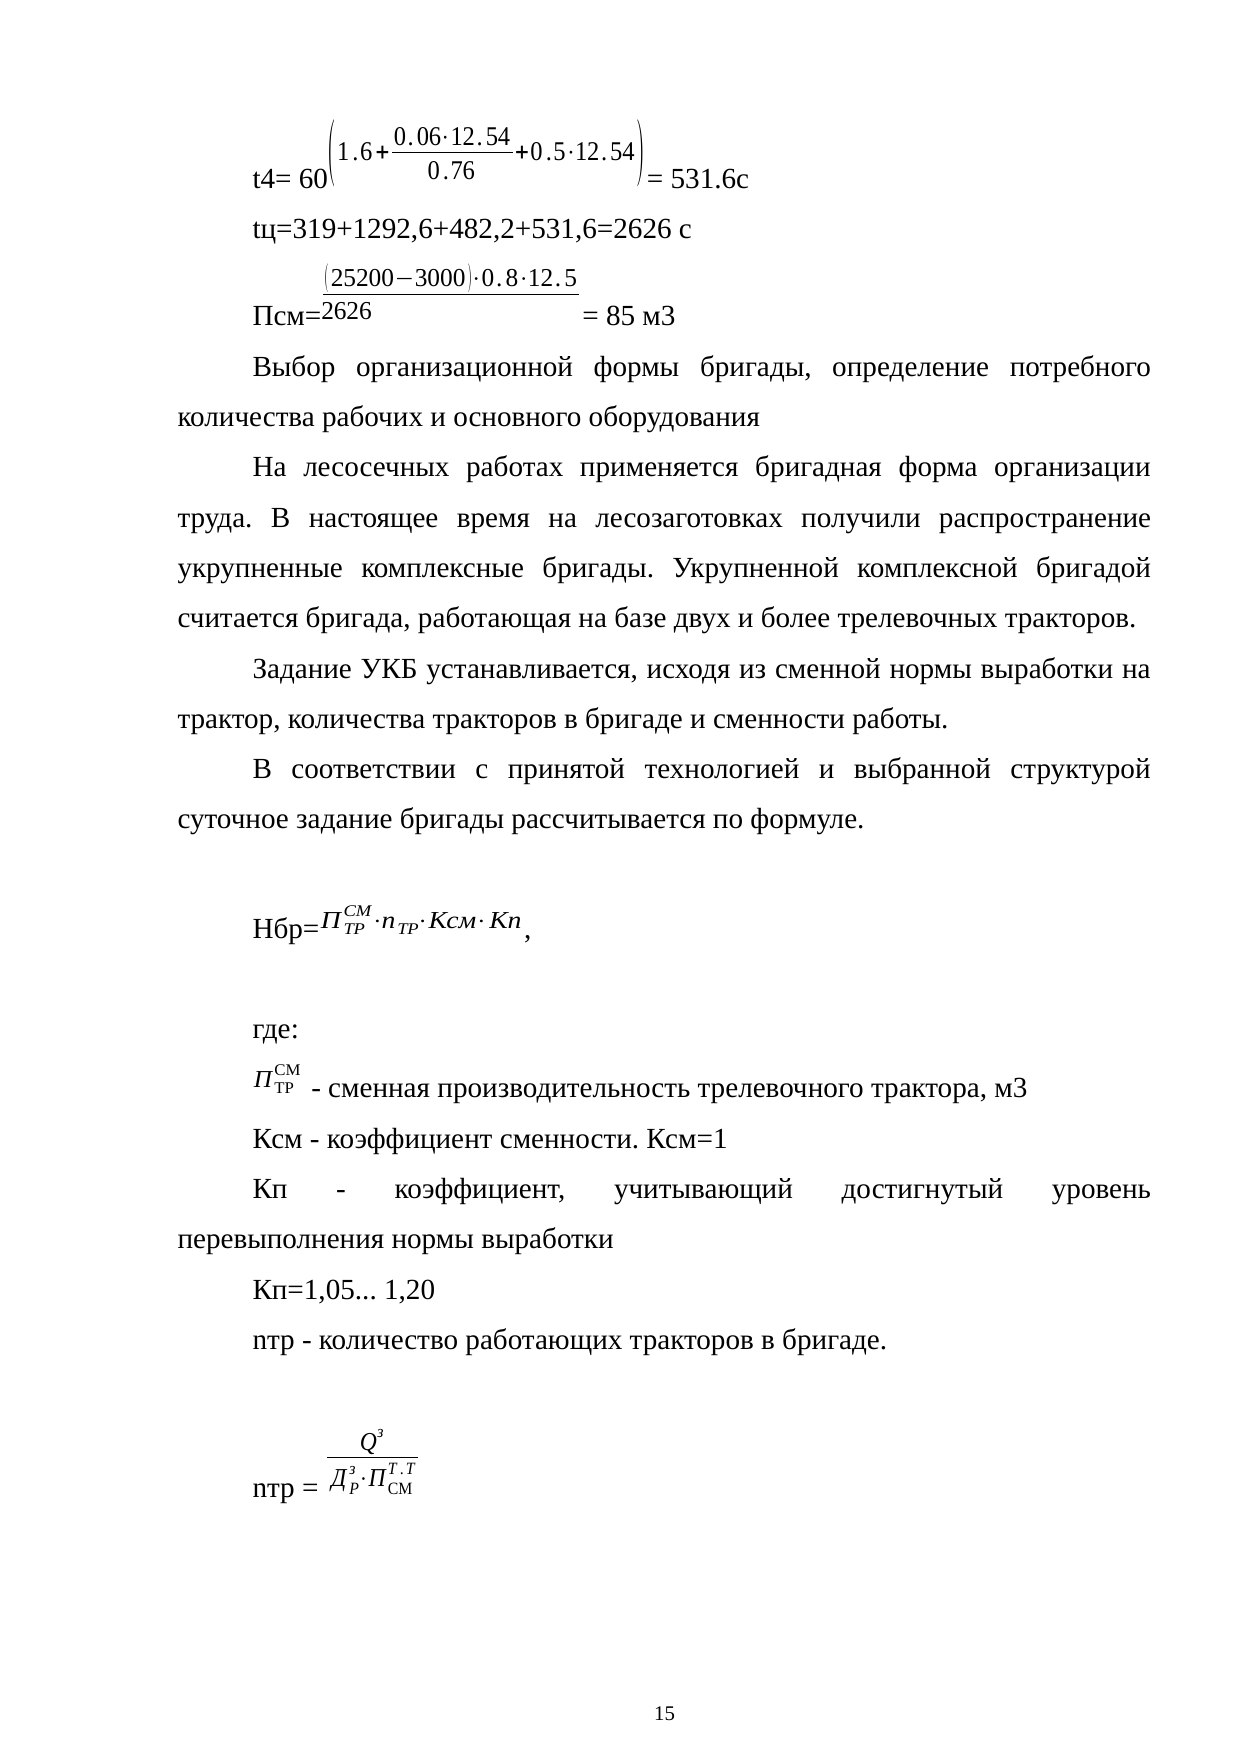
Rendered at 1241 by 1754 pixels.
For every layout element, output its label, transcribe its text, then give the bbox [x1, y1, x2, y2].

text Ксм - коэффициент сменности. Ксм=1 [177, 1121, 1152, 1154]
text Псм== 85 м3 [177, 262, 1152, 332]
text - сменная производительность трелевочного трактора, м3 [177, 1062, 1152, 1104]
text Кп=1,05... 1,20 [177, 1272, 1152, 1305]
text На лесосечных работах применяется бригадная форма организации труда. В настоящее время на лесозаготовках получили распространение укрупненные комплексные бригады. Укрупненной комплексной бригадой считается бригада, работающая на базе двух и более трелевочных тракторов. [177, 449, 1152, 634]
text В соответствии с принятой технологией и выбранной структурой суточное задание бригады рассчитывается по формуле. [177, 751, 1152, 835]
text Нбр=, [177, 902, 1152, 944]
text Выбор организационной формы бригады, определение потребного количества рабочих и основного оборудования [177, 349, 1152, 433]
text nтр = [177, 1423, 1152, 1504]
text Кп - коэффициент, учитывающий достигнутый уровень перевыполнения нормы выработки [177, 1171, 1152, 1255]
text tц=319+1292,6+482,2+531,6=2626 с [177, 211, 1152, 245]
text где: [177, 1012, 1152, 1045]
text t4= 60= 531.6с [177, 118, 1152, 195]
text Задание УКБ устанавливается, исходя из сменной нормы выработки на трактор, количества тракторов в бригаде и сменности работы. [177, 651, 1152, 734]
text nтр - количество работающих тракторов в бригаде. [177, 1322, 1152, 1356]
